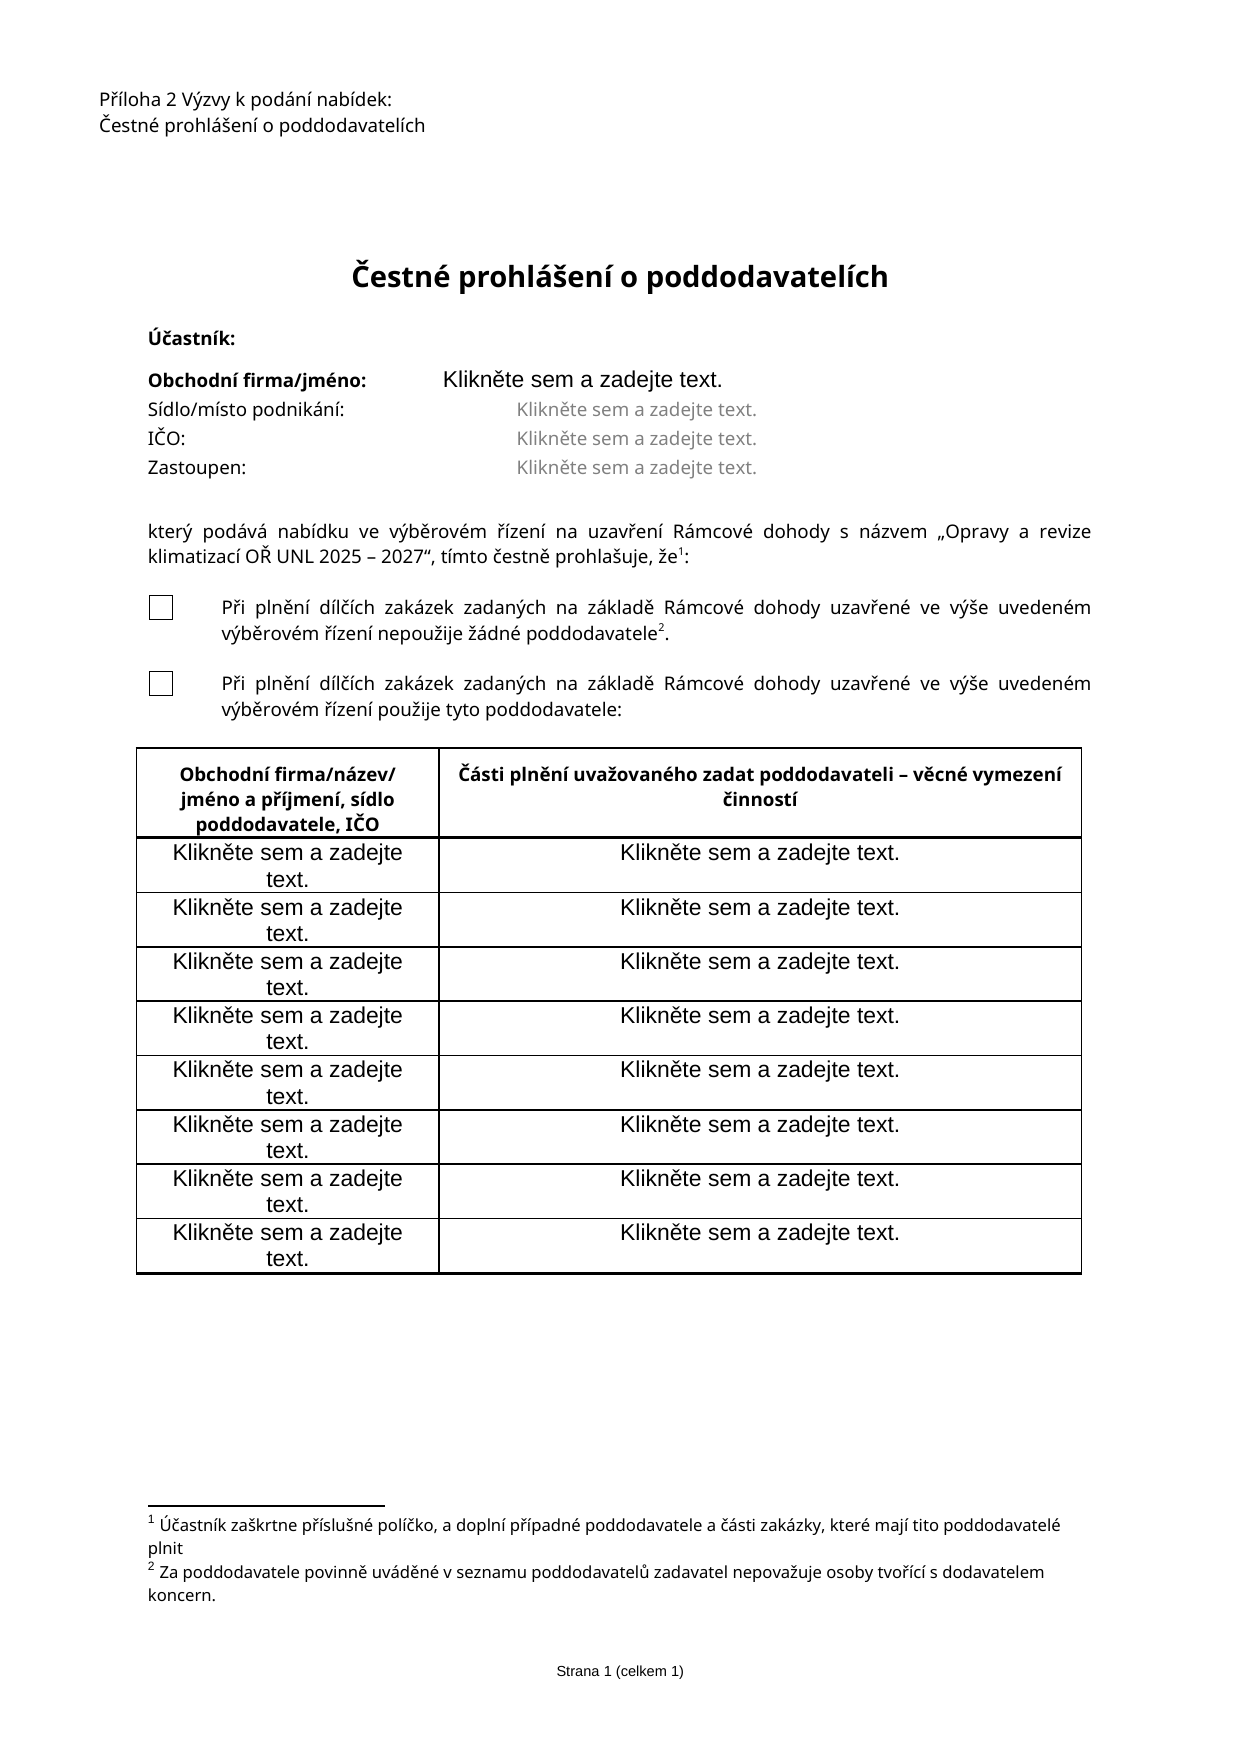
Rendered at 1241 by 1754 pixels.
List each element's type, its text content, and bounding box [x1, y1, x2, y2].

text Sídlo/místo podnikání: [148, 393, 1093, 422]
title Čestné prohlášení o poddodavatelích [148, 256, 1093, 296]
text Při plnění dílčích zakázek zadaných na základě Rámcové dohody uzavřené ve výše uvedeném výběrovém řízení použije tyto poddodavatele: [148, 670, 1093, 721]
text Při plnění dílčích zakázek zadaných na základě Rámcové dohody uzavřené ve výše uvedeném výběrovém řízení nepoužije žádné poddodavatele. [148, 594, 1093, 645]
text Obchodní firma/jméno: [148, 364, 1093, 393]
text který podává nabídku ve výběrovém řízení na uzavření Rámcové dohody s názvem „Opravy a revize klimatizací OŘ UNL 2025 – 2027“, tímto čestně prohlašuje, že: [148, 518, 1093, 569]
table_header Obchodní firma/název/ jméno a příjmení, sídlo poddodavatele, IČO [137, 749, 438, 836]
text Účastník: [148, 321, 1093, 352]
table_header Části plnění uvažovaného zadat poddodavateli – věcné vymezení činností [440, 749, 1081, 836]
text Zastoupen: [148, 451, 1093, 480]
text IČO: [148, 422, 1093, 451]
